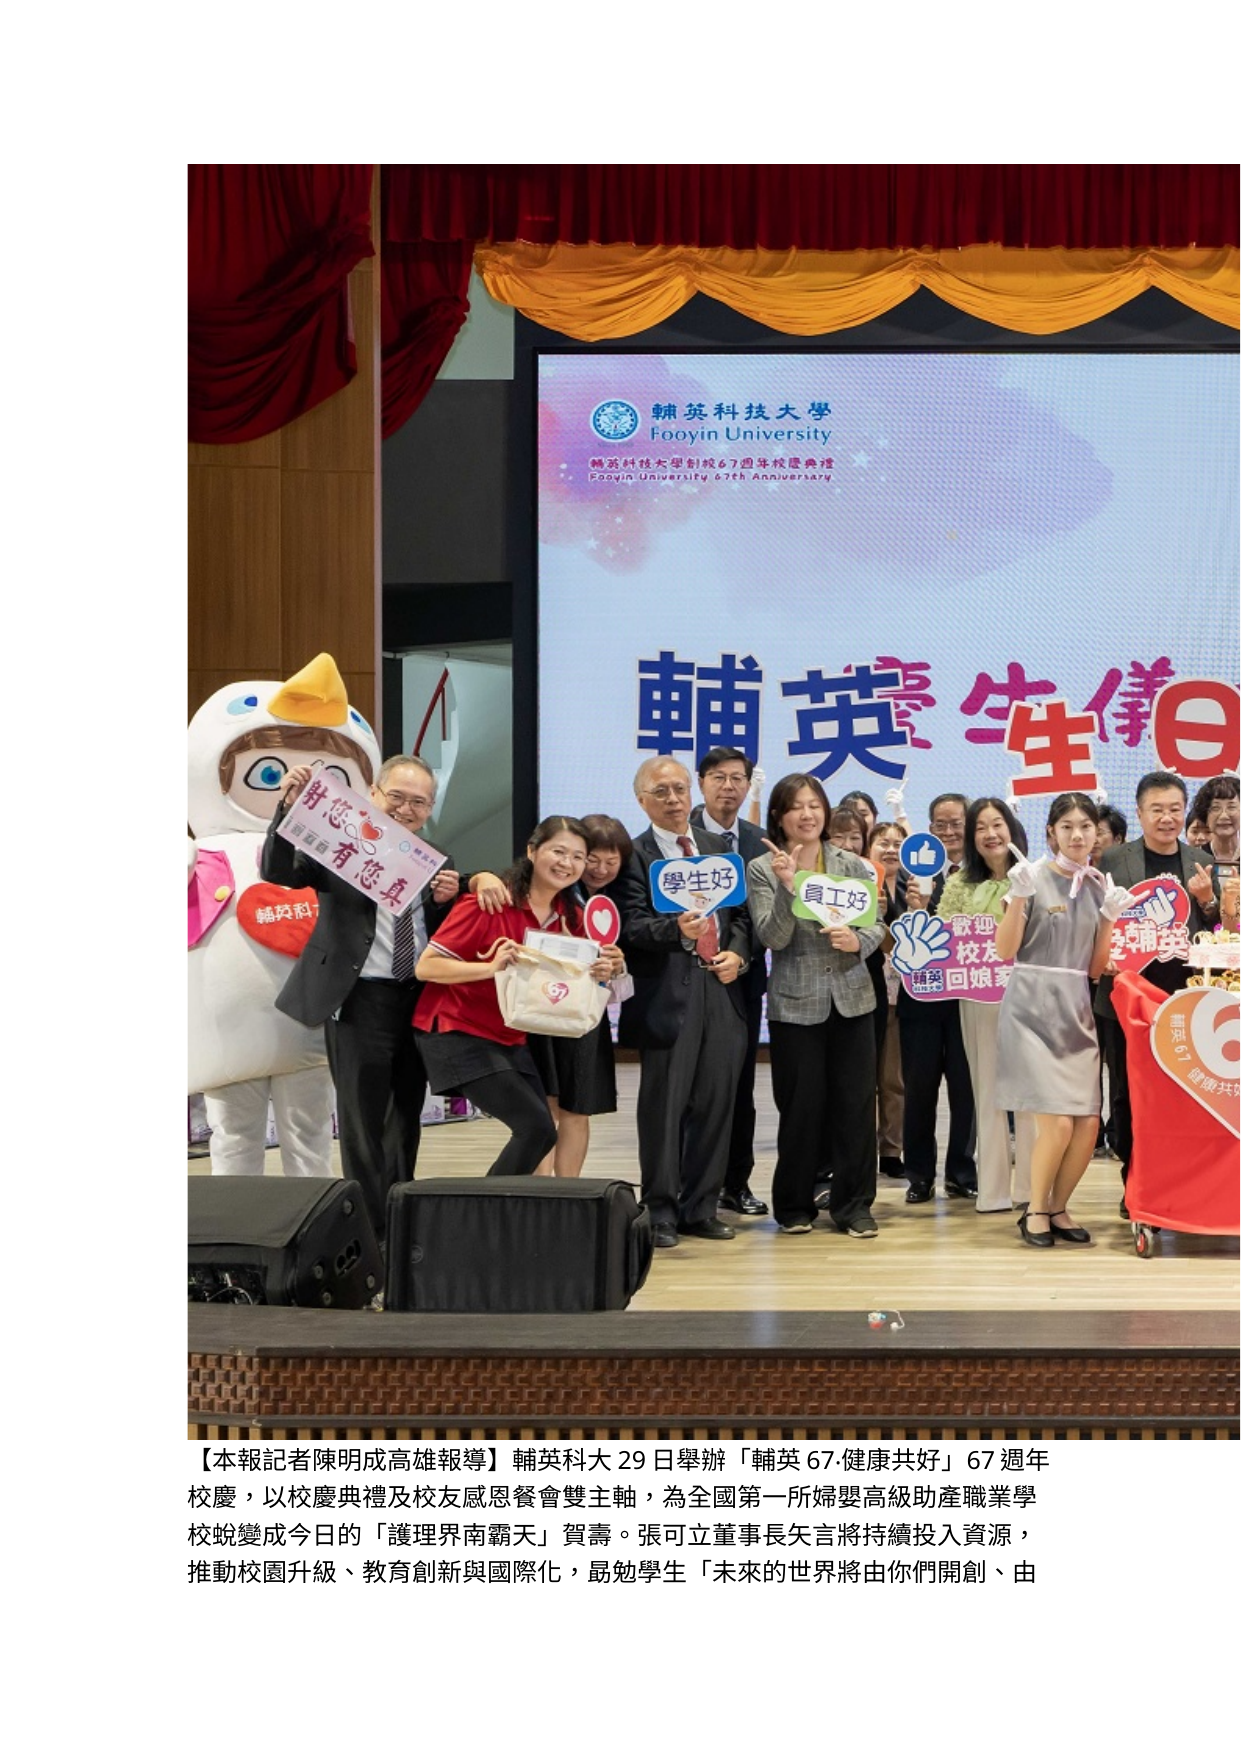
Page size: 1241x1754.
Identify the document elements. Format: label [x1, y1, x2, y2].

picture [187, 164, 1241, 1440]
text [187, 1440, 1053, 1589]
